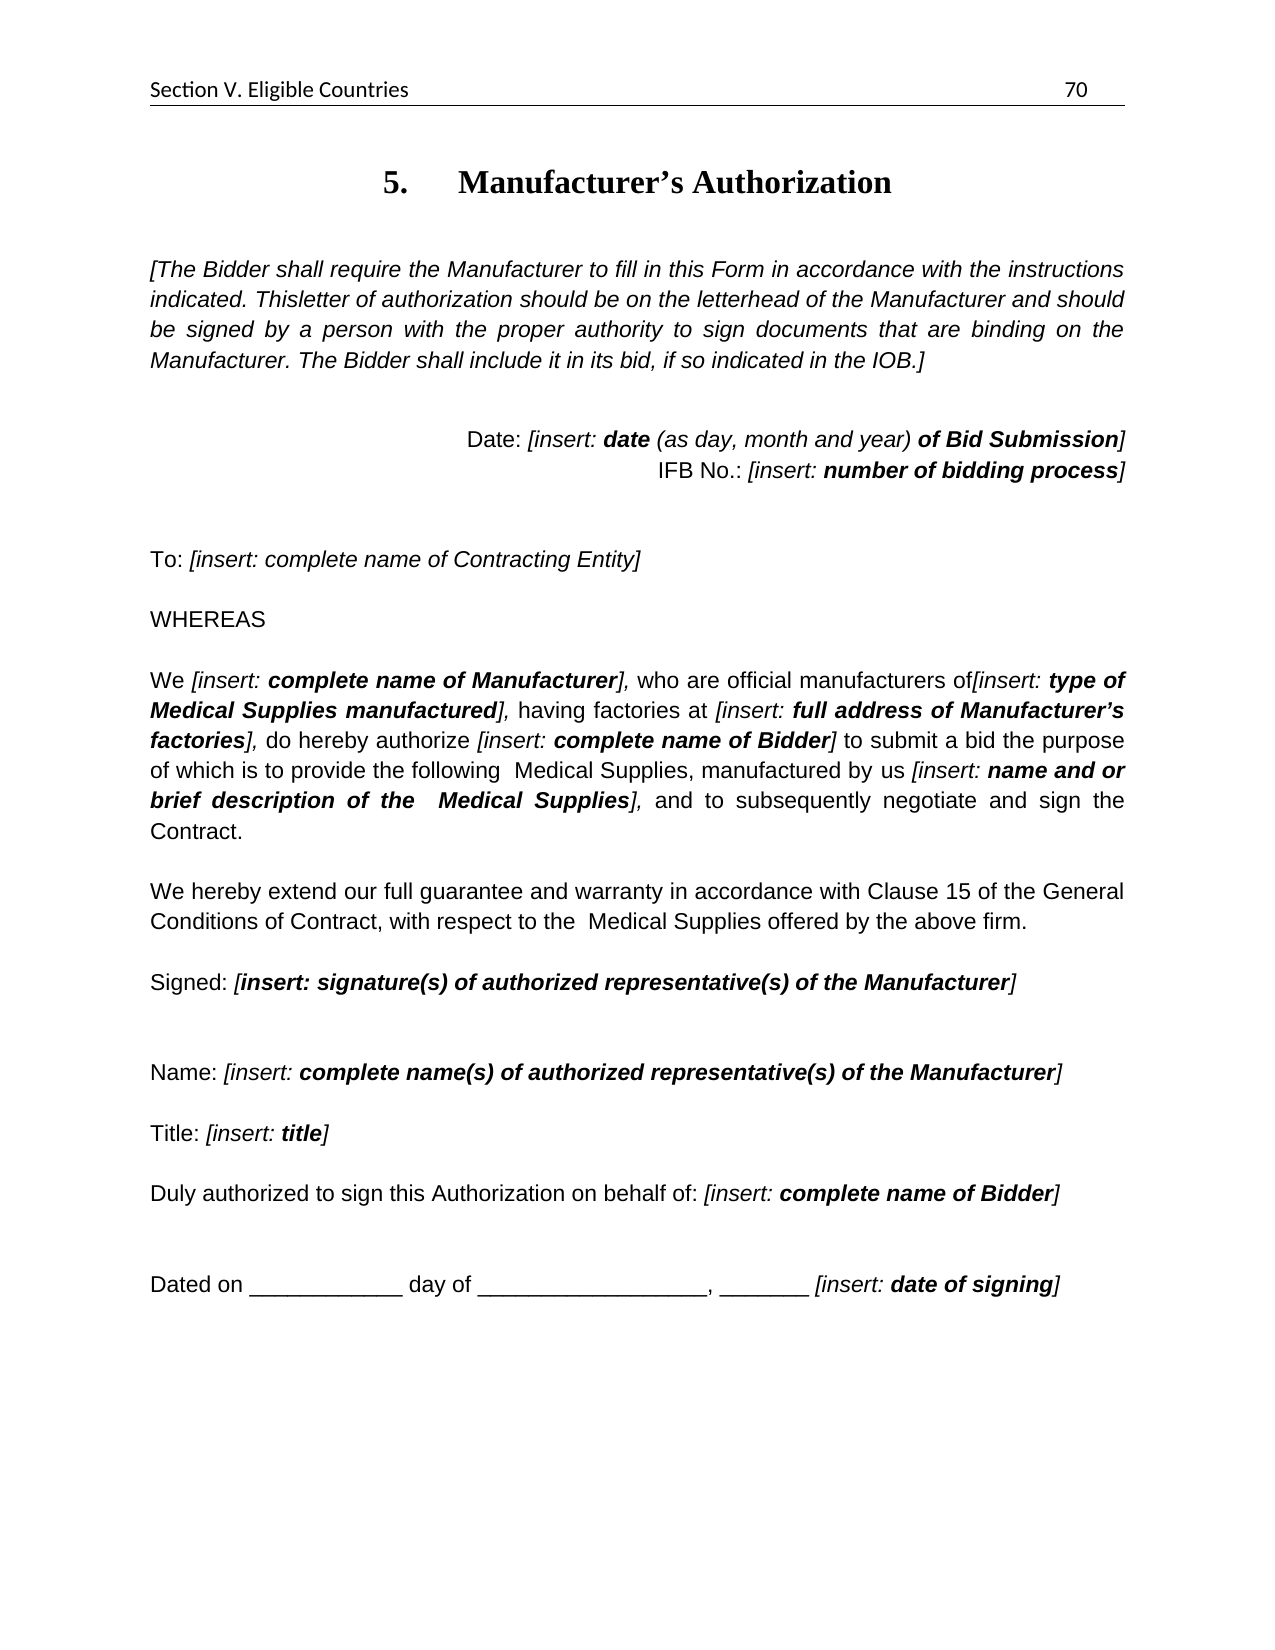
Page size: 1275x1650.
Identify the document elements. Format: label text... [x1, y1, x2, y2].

text WHEREAS [150, 606, 1125, 633]
text We [insert: complete name of Manufacturer], who are official manufacturers of[insert: type of Medical Supplies manufactured], having factories at [insert: full address of Manufacturer’s factories], do hereby authorize [insert: complete name of Bidder] to submit a bid the purpose of which is to provide the following Medical Supplies, manufactured by us [insert: name and or brief description of the Medical Supplies], and to subsequently negotiate and sign the Contract. [150, 667, 1125, 844]
text 5. Manufacturer’s Authorization [150, 162, 1125, 201]
text Title: [insert: title] [150, 1120, 1125, 1146]
text [The Bidder shall require the Manufacturer to fill in this Form in accordance with the instructions indicated. Thisletter of authorization should be on the letterhead of the Manufacturer and should be signed by a person with the proper authority to sign documents that are binding on the Manufacturer. The Bidder shall include it in its bid, if so indicated in the IOB.] [150, 256, 1125, 373]
text Duly authorized to sign this Authorization on behalf of: [insert: complete name of Bidder] [150, 1180, 1125, 1207]
text Date: [insert: date (as day, month and year) of Bid Submission] [150, 426, 1125, 453]
text To: [insert: complete name of Contracting Entity] [150, 546, 1125, 572]
text Name: [insert: complete name(s) of authorized representative(s) of the Manufacturer] [150, 1059, 1125, 1086]
text Dated on ____________ day of __________________, _______ [insert: date of signing] [150, 1271, 1125, 1297]
text IFB No.: [insert: number of bidding process] [150, 457, 1125, 483]
text Signed: [insert: signature(s) of authorized representative(s) of the Manufacturer] [150, 969, 1125, 995]
text We hereby extend our full guarantee and warranty in accordance with Clause 15 of the General Conditions of Contract, with respect to the Medical Supplies offered by the above firm. [150, 878, 1125, 935]
